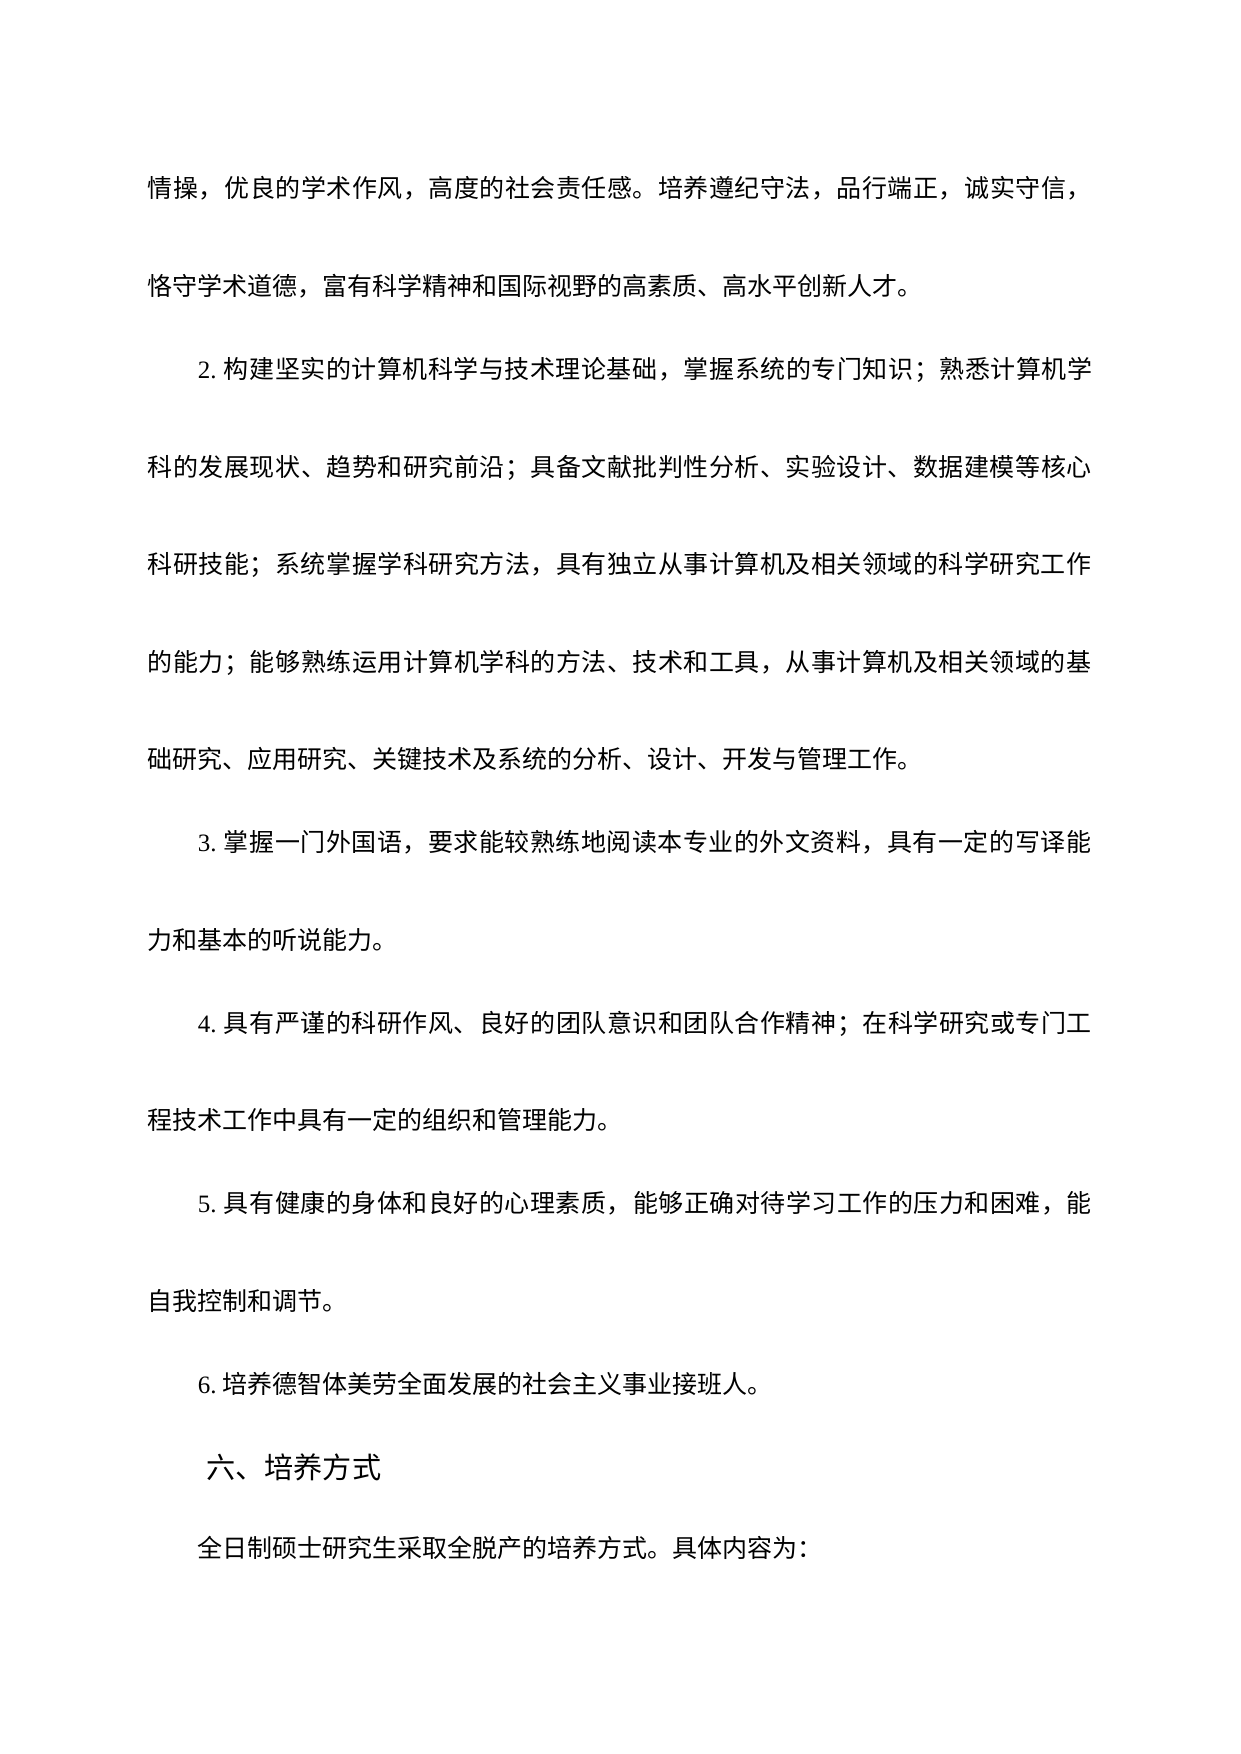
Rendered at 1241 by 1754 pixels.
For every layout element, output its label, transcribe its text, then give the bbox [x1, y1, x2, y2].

text 六、培养方式 [148, 1433, 1092, 1498]
text 6. 培养德智体美劳全面发展的社会主义事业接班人。 [148, 1350, 1092, 1415]
text 3. 掌握一门外国语，要求能较熟练地阅读本专业的外文资料，具有一定的写译能力和基本的听说能力。 [148, 808, 1092, 971]
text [148, 154, 1092, 317]
text 4. 具有严谨的科研作风、良好的团队意识和团队合作精神；在科学研究或专门工程技术工作中具有一定的组织和管理能力。 [148, 989, 1092, 1151]
text 全日制硕士研究生采取全脱产的培养方式。具体内容为： [148, 1514, 1092, 1579]
text 2. 构建坚实的计算机科学与技术理论基础，掌握系统的专门知识；熟悉计算机学科的发展现状、趋势和研究前沿；具备文献批判性分析、实验设计、数据建模等核心科研技能；系统掌握学科研究方法，具有独立从事计算机及相关领域的科学研究工作的能力；能够熟练运用计算机学科的方法、技术和工具，从事计算机及相关领域的基础研究、应用研究、关键技术及系统的分析、设计、开发与管理工作。 [148, 335, 1092, 790]
text 5. 具有健康的身体和良好的心理素质，能够正确对待学习工作的压力和困难，能自我控制和调节。 [148, 1169, 1092, 1332]
